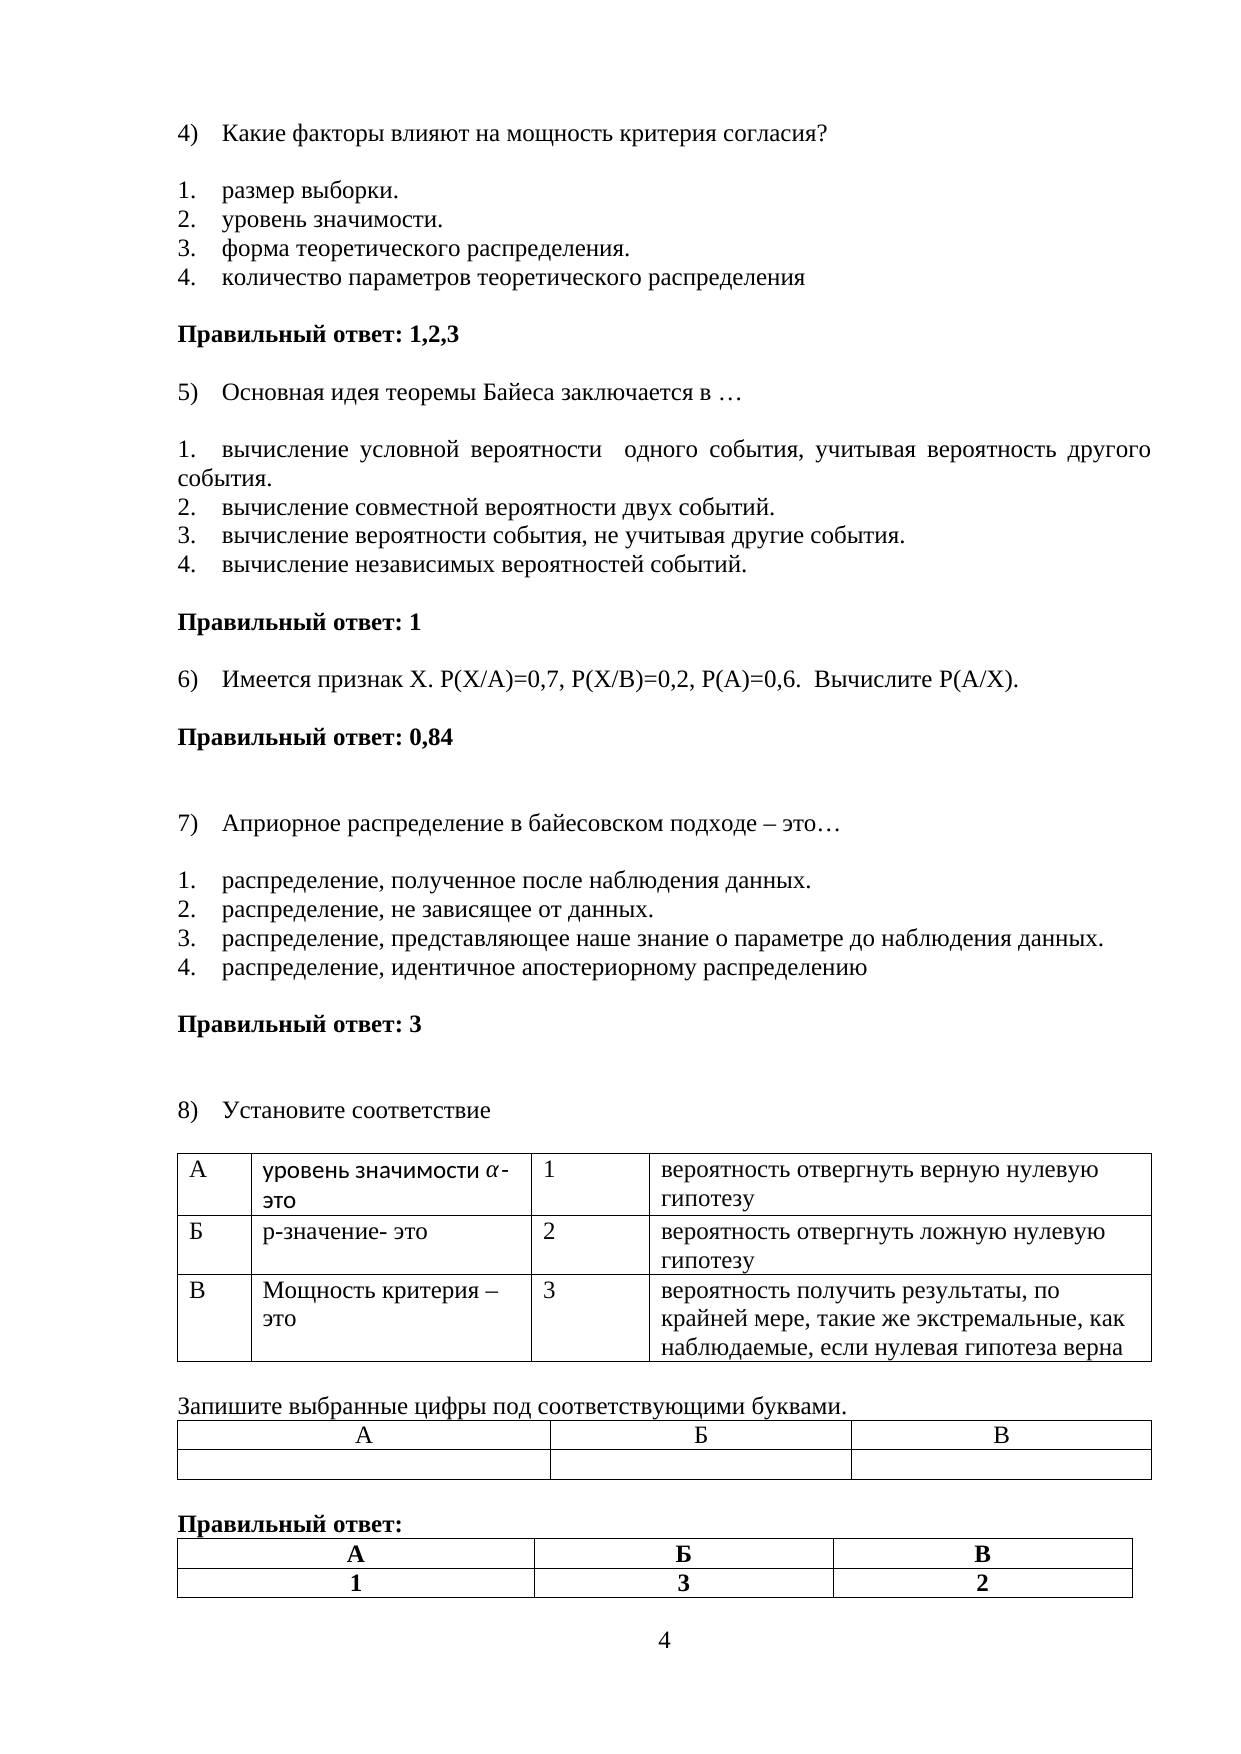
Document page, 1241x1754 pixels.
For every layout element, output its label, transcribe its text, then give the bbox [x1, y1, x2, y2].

table_cell [852, 1450, 1151, 1479]
table_cell вероятность отвергнуть ложную нулевую гипотезу [650, 1216, 1151, 1274]
list уровень значимости. [177, 204, 1152, 233]
list вычисление независимых вероятностей событий. [177, 549, 1152, 578]
table_cell 2 [834, 1569, 1132, 1597]
table_cell В [178, 1275, 251, 1361]
table_cell Мощность критерия – это [252, 1275, 531, 1361]
list форма теоретического распределения. [177, 233, 1152, 262]
list Правильный ответ: 1 [177, 607, 1152, 636]
list распределение, идентичное апостериорному распределению [177, 952, 1152, 981]
table_header вероятность отвергнуть верную нулевую гипотезу [650, 1154, 1151, 1215]
table_header А [178, 1539, 534, 1567]
table_header 1 [532, 1154, 649, 1215]
table_header В [852, 1421, 1151, 1449]
list Имеется признак X. P(X/A)=0,7, P(X/B)=0,2, P(A)=0,6. Вычислите P(A/X). [177, 664, 1152, 693]
list вычисление вероятности события, не учитывая другие события. [177, 521, 1152, 549]
table_cell вероятность получить результаты, по крайней мере, такие же экстремальные, как наблюдаемые, если нулевая гипотеза верна [650, 1275, 1151, 1361]
table_cell 3 [535, 1569, 833, 1597]
table_cell 1 [178, 1569, 534, 1597]
list Априорное распределение в байесовском подходе – это… [177, 808, 1152, 837]
table_cell [178, 1450, 550, 1479]
text Запишите выбранные цифры под соответствующими буквами. [177, 1391, 1152, 1419]
text Правильный ответ: [177, 1509, 1152, 1538]
list Установите соответствие [177, 1096, 1152, 1124]
table_header В [834, 1539, 1132, 1567]
text Правильный ответ: 1,2,3 [177, 319, 1152, 348]
list вычисление условной вероятности одного события, учитывая вероятность другого события. [177, 434, 1152, 492]
list вычисление совместной вероятности двух событий. [177, 492, 1152, 521]
list распределение, полученное после наблюдения данных. [177, 866, 1152, 894]
list Правильный ответ: 3 [177, 1009, 1152, 1038]
table_cell 2 [532, 1216, 649, 1274]
list распределение, представляющее наше знание о параметре до наблюдения данных. [177, 923, 1152, 952]
table_cell Б [178, 1216, 251, 1274]
list Основная идея теоремы Байеса заключается в … [177, 377, 1152, 406]
table_header Б [551, 1421, 851, 1449]
table_cell [551, 1450, 851, 1479]
table_header уровень значимости - это [252, 1154, 531, 1215]
list распределение, не зависящее от данных. [177, 894, 1152, 923]
table_cell p-значение- это [252, 1216, 531, 1274]
table_header А [178, 1421, 550, 1449]
list количество параметров теоретического распределения [177, 262, 1152, 291]
text Правильный ответ: 0,84 [177, 722, 1152, 751]
table_header Б [535, 1539, 833, 1567]
table_cell 3 [532, 1275, 649, 1361]
table_header А [178, 1154, 251, 1215]
list размер выборки. [177, 176, 1152, 204]
list Какие факторы влияют на мощность критерия согласия? [177, 118, 1152, 147]
